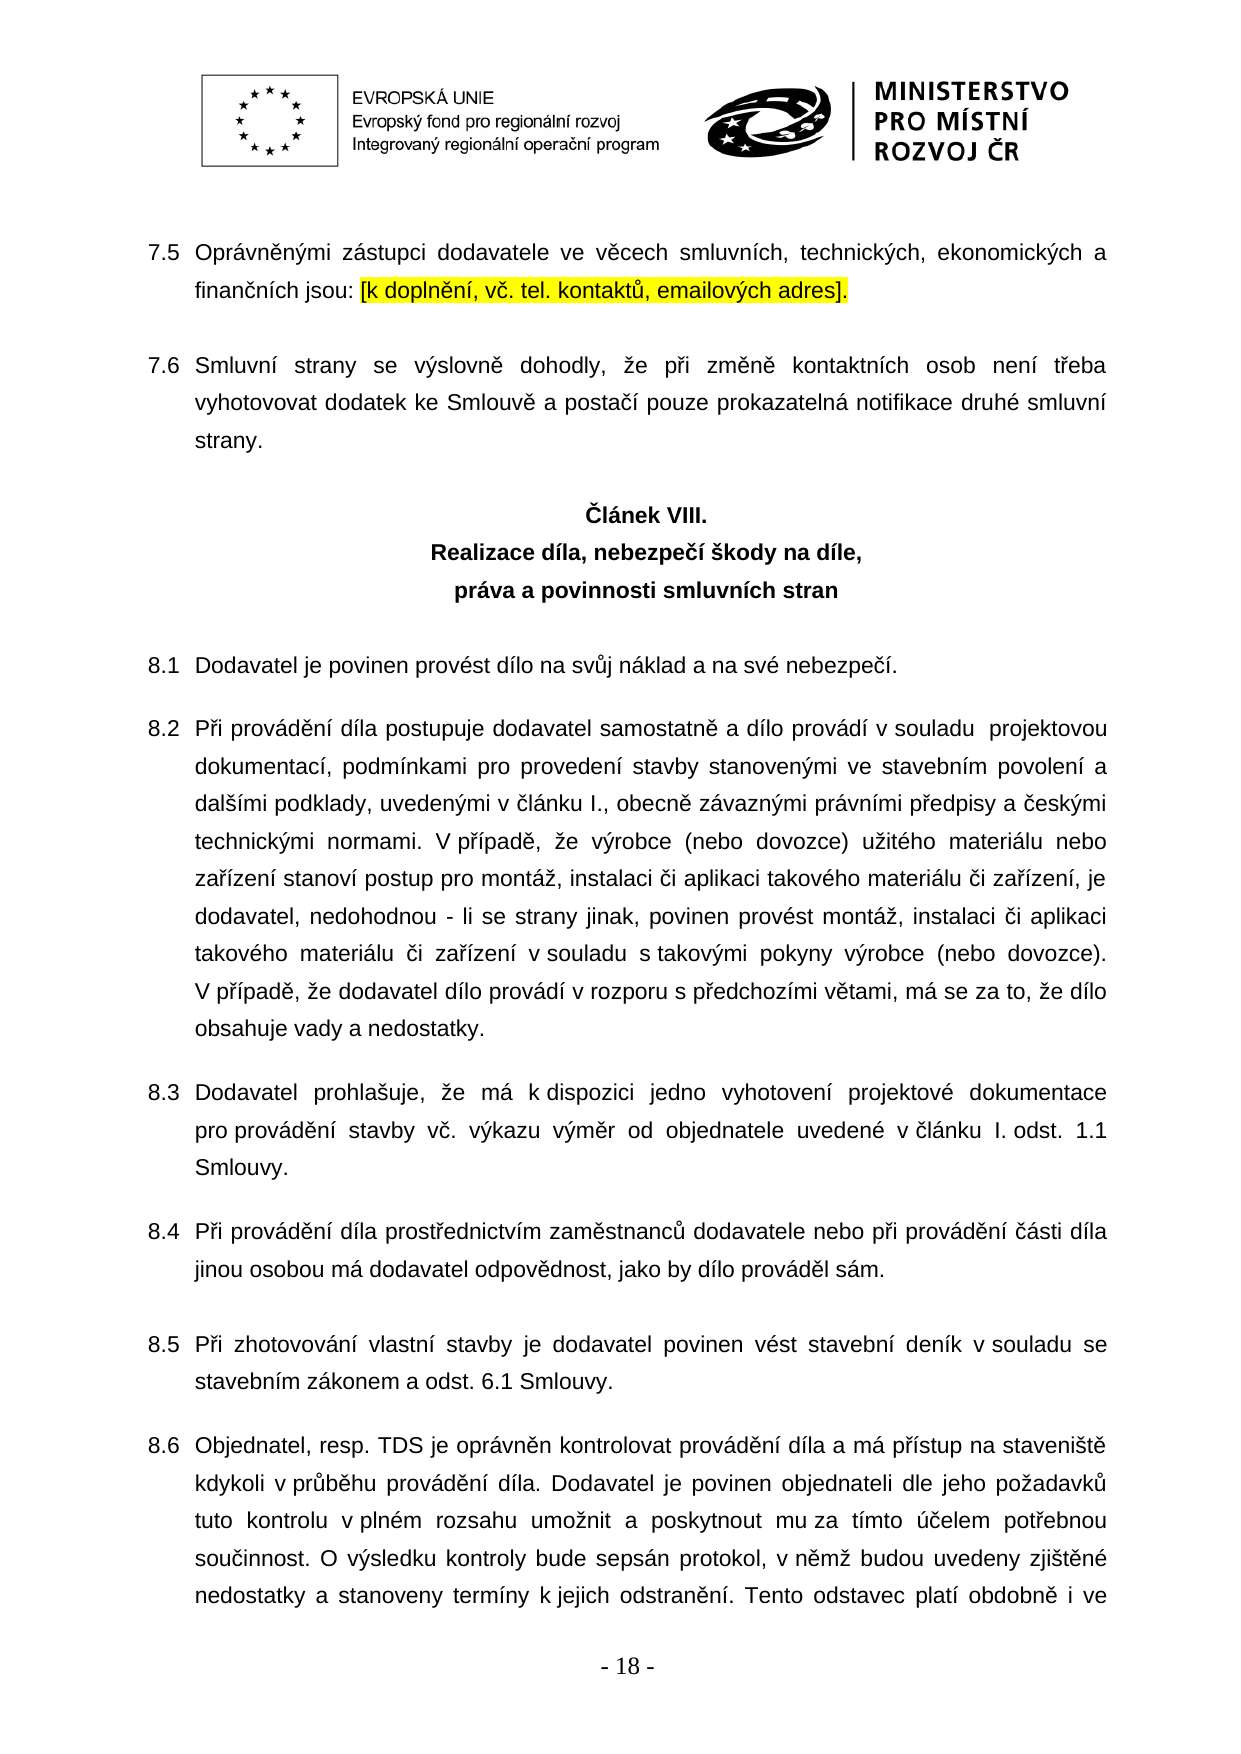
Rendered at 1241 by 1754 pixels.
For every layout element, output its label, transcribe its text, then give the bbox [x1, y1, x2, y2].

list Dodavatel je povinen provést dílo na svůj náklad a na své nebezpečí. [148, 640, 1107, 678]
text Realizace díla, nebezpečí škody na díle, [185, 528, 1107, 565]
list Při provádění díla prostřednictvím zaměstnanců dodavatele nebo při provádění části díla jinou osobou má dodavatel odpovědnost, jako by dílo prováděl sám. [148, 1207, 1107, 1282]
text Článek VIII. [185, 490, 1107, 528]
list Dodavatel prohlašuje, že má k dispozici jedno vyhotovení projektové dokumentace pro provádění stavby vč. výkazu výměr od objednatele uvedené v článku I. odst. 1.1 Smlouvy. [148, 1068, 1107, 1181]
text práva a povinnosti smluvních stran [185, 565, 1107, 603]
list Při provádění díla postupuje dodavatel samostatně a dílo provádí v souladu projektovou dokumentací, podmínkami pro provedení stavby stanovenými ve stavebním povolení a dalšími podklady, uvedenými v článku I., obecně závaznými právními předpisy a českými technickými normami. V případě, že výrobce (nebo dovozce) užitého materiálu nebo zařízení stanoví postup pro montáž, instalaci či aplikaci takového materiálu či zařízení, je dodavatel, nedohodnou - li se strany jinak, povinen provést montáž, instalaci či aplikaci takového materiálu či zařízení v souladu s takovými pokyny výrobce (nebo dovozce). V případě, že dodavatel dílo provádí v rozporu s předchozími větami, má se za to, že dílo obsahuje vady a nedostatky. [148, 704, 1107, 1042]
list Při zhotovování vlastní stavby je dodavatel povinen vést stavební deník v souladu se stavebním zákonem a odst. 6.1 Smlouvy. [148, 1319, 1107, 1394]
list Oprávněnými zástupci dodavatele ve věcech smluvních, technických, ekonomických a finančních jsou: [k doplnění, vč. tel. kontaktů, emailových adres]. [148, 228, 1107, 303]
list Smluvní strany se výslovně dohodly, že při změně kontaktních osob není třeba vyhotovovat dodatek ke Smlouvě a postačí pouze prokazatelná notifikace druhé smluvní strany. [148, 340, 1107, 453]
picture [158, 44, 1097, 191]
